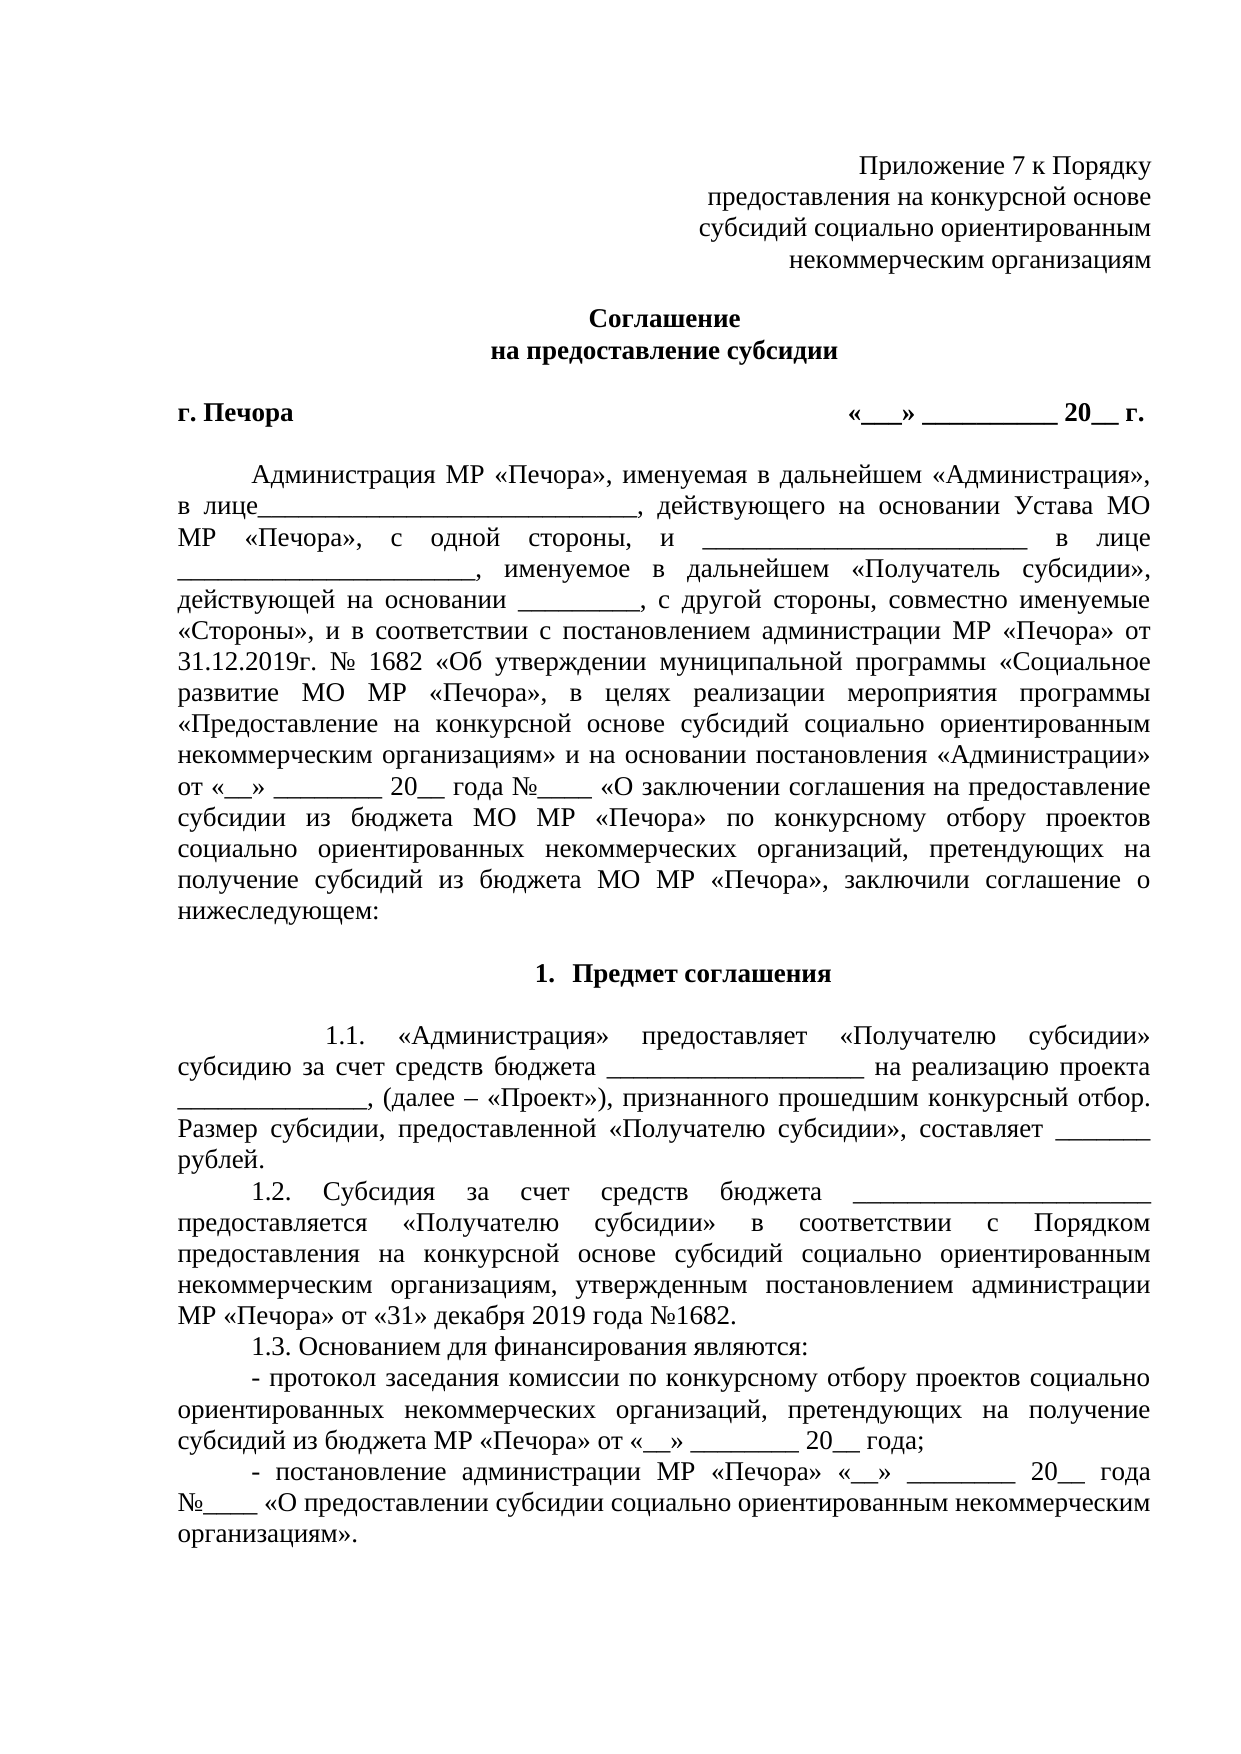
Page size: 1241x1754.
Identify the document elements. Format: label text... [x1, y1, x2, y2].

text - протокол заседания комиссии по конкурсному отбору проектов социально ориентированных некоммерческих организаций, претендующих на получение субсидий из бюджета МР «Печора» от «__» ________ 20__ года; [177, 1362, 1152, 1455]
text Администрация МР «Печора», именуемая в дальнейшем «Администрация», в лице____________________________, действующего на основании Устава МО МР «Печора», с одной стороны, и ________________________ в лице ______________________, именуемое в дальнейшем «Получатель субсидии», действующей на основании _________, с другой стороны, совместно именуемые «Стороны», и в соответствии с постановлением администрации МР «Печора» от 31.12.2019г. № 1682 «Об утверждении муниципальной программы «Социальное развитие МО МР «Печора», в целях реализации мероприятия программы «Предоставление на конкурсной основе субсидий социально ориентированным некоммерческим организациям» и на основании постановления «Администрации» от «__» ________ 20__ года №____ «О заключении соглашения на предоставление субсидии из бюджета МО МР «Печора» по конкурсному отбору проектов социально ориентированных некоммерческих организаций, претендующих на получение субсидий из бюджета МО МР «Печора», заключили соглашение о нижеследующем: [177, 458, 1152, 926]
text 1.2. Субсидия за счет средств бюджета ______________________ предоставляется «Получателю субсидии» в соответствии с Порядком предоставления на конкурсной основе субсидий социально ориентированным некоммерческим организациям, утвержденным постановлением администрации МР «Печора» от «31» декабря 2019 года №1682. [177, 1175, 1152, 1330]
text субсидий социально ориентированным [177, 212, 1152, 243]
text некоммерческим организациям [177, 243, 1152, 274]
text Приложение 7 к Порядку [177, 149, 1152, 180]
list Предмет соглашения [215, 957, 1152, 988]
text - постановление администрации МР «Печора» «__» ________ 20__ года №____ «О предоставлении субсидии социально ориентированным некоммерческим организациям». [177, 1455, 1152, 1548]
text 1.1. «Администрация» предоставляет «Получателю субсидии» субсидию за счет средств бюджета ___________________ на реализацию проекта ______________, (далее – «Проект»), признанного прошедшим конкурсный отбор. Размер субсидии, предоставленной «Получателю субсидии», составляет _______ рублей. [177, 1019, 1152, 1175]
text г. Печора «___» __________ 20__ г. [177, 396, 1152, 427]
text Соглашение [177, 303, 1152, 334]
text на предоставление субсидии [177, 334, 1152, 365]
text предоставления на конкурсной основе [177, 180, 1152, 212]
text 1.3. Основанием для финансирования являются: [177, 1330, 1152, 1362]
